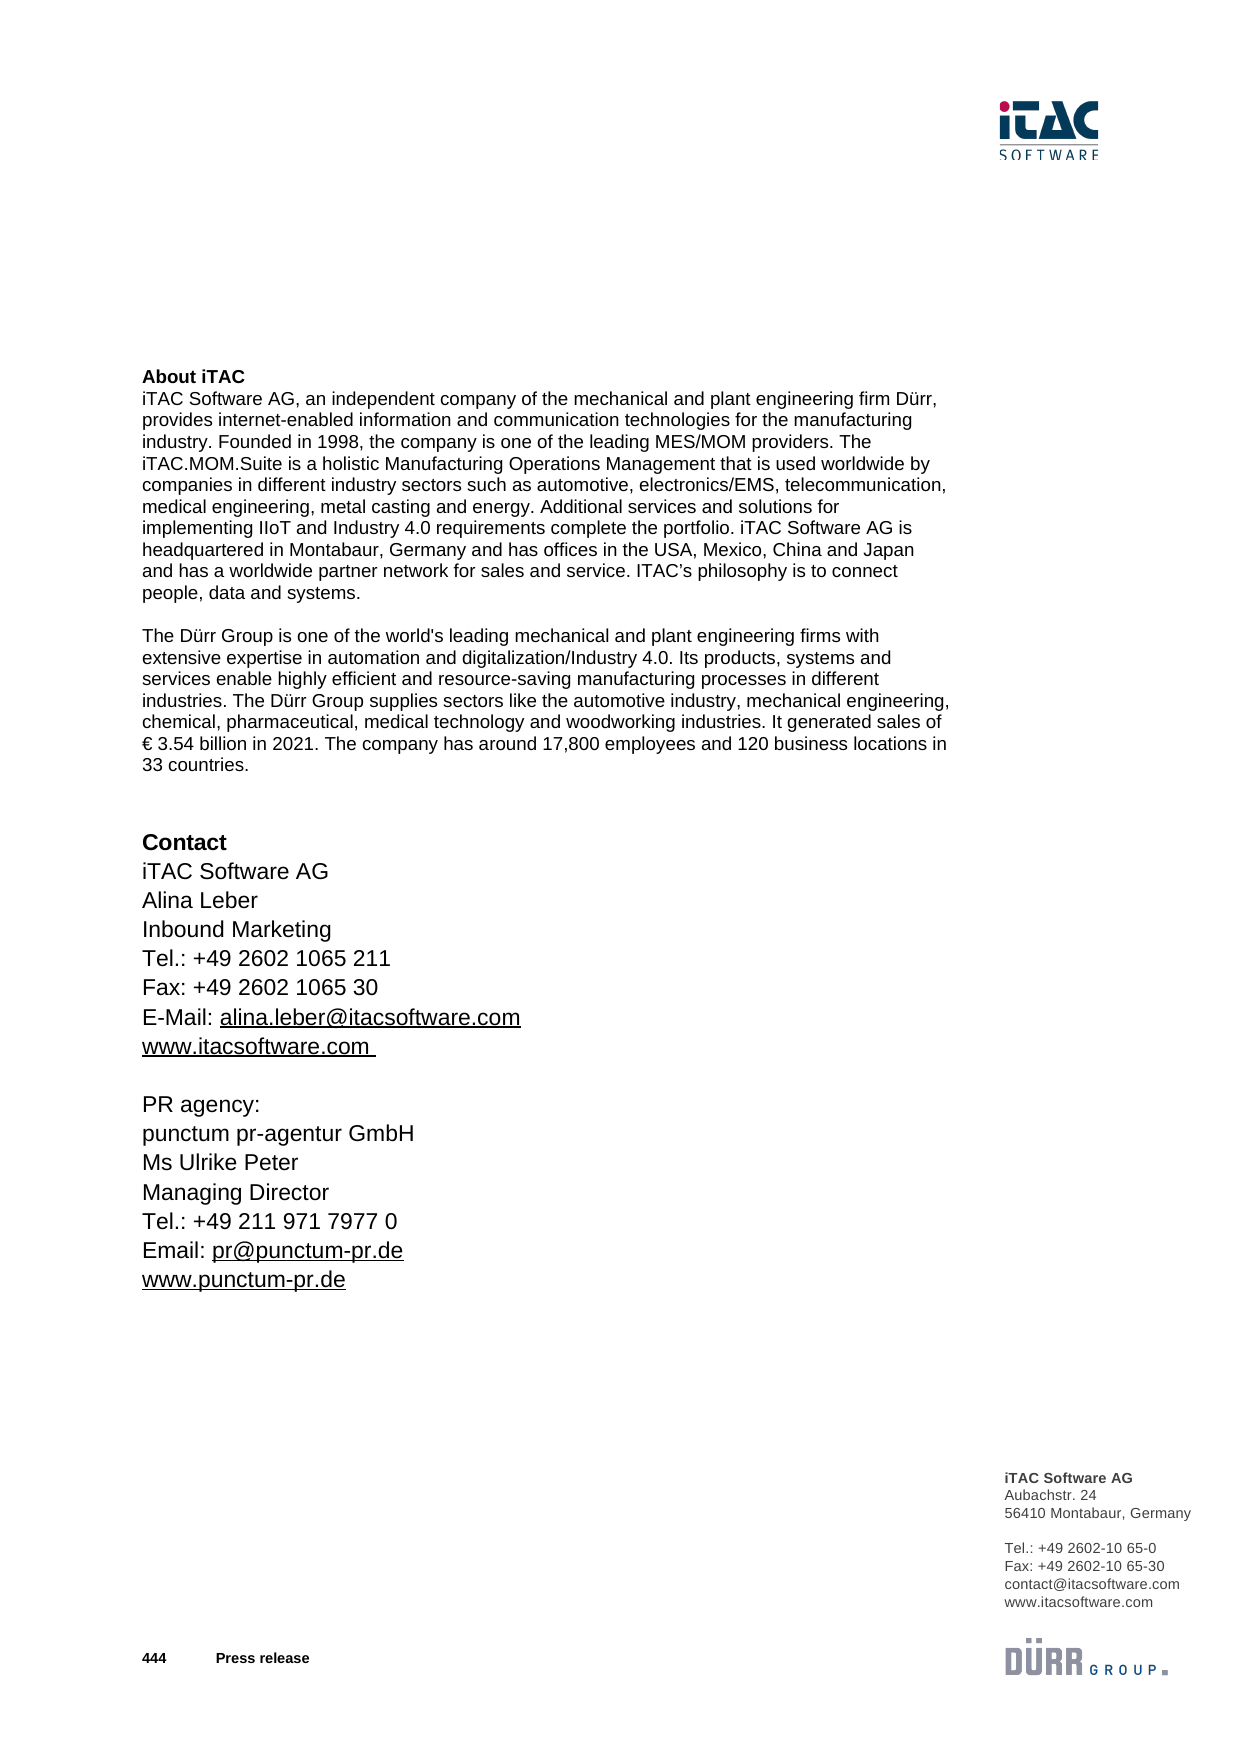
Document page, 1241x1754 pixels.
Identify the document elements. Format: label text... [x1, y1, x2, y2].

text Ms Ulrike Peter [142, 1147, 951, 1176]
text www.itacsoftware.com [142, 1030, 951, 1059]
text Tel.: +49 211 971 7977 0 [142, 1205, 951, 1234]
text Email: pr@punctum-pr.de [142, 1234, 951, 1263]
text Contact [142, 828, 951, 855]
text The Dürr Group is one of the world's leading mechanical and plant engineering firms with extensive expertise in automation and digitalization/Industry 4.0. Its products, systems and services enable highly efficient and resource-saving manufacturing processes in different industries. The Dürr Group supplies sectors like the automotive industry, mechanical engineering, chemical, pharmaceutical, medical technology and woodworking industries. It generated sales of € 3.54 billion in 2021. The company has around 17,800 employees and 120 business locations in 33 countries. [142, 625, 951, 776]
text Managing Director [142, 1176, 951, 1205]
text Tel.: +49 2602 1065 211 [142, 942, 951, 972]
text punctum pr-agentur GmbH [142, 1117, 951, 1147]
text Inbound Marketing [142, 913, 951, 942]
text www.punctum-pr.de [142, 1263, 951, 1292]
text Alina Leber [142, 884, 951, 913]
text About iTAC [142, 366, 951, 388]
text Fax: +49 2602 1065 30 [142, 972, 951, 1001]
text iTAC Software AG [142, 855, 951, 884]
text PR agency: [142, 1088, 951, 1117]
text E-Mail: alina.leber@itacsoftware.com [142, 1001, 951, 1030]
text iTAC Software AG, an independent company of the mechanical and plant engineering firm Dürr, provides internet-enabled information and communication technologies for the manufacturing industry. Founded in 1998, the company is one of the leading MES/MOM providers. The iTAC.MOM.Suite is a holistic Manufacturing Operations Management that is used worldwide by companies in different industry sectors such as automotive, electronics/EMS, telecommunication, medical engineering, metal casting and energy. Additional services and solutions for implementing IIoT and Industry 4.0 requirements complete the portfolio. iTAC Software AG is headquartered in Montabaur, Germany and has offices in the USA, Mexico, China and Japan and has a worldwide partner network for sales and service. ITAC’s philosophy is to connect people, data and systems. [142, 388, 951, 603]
